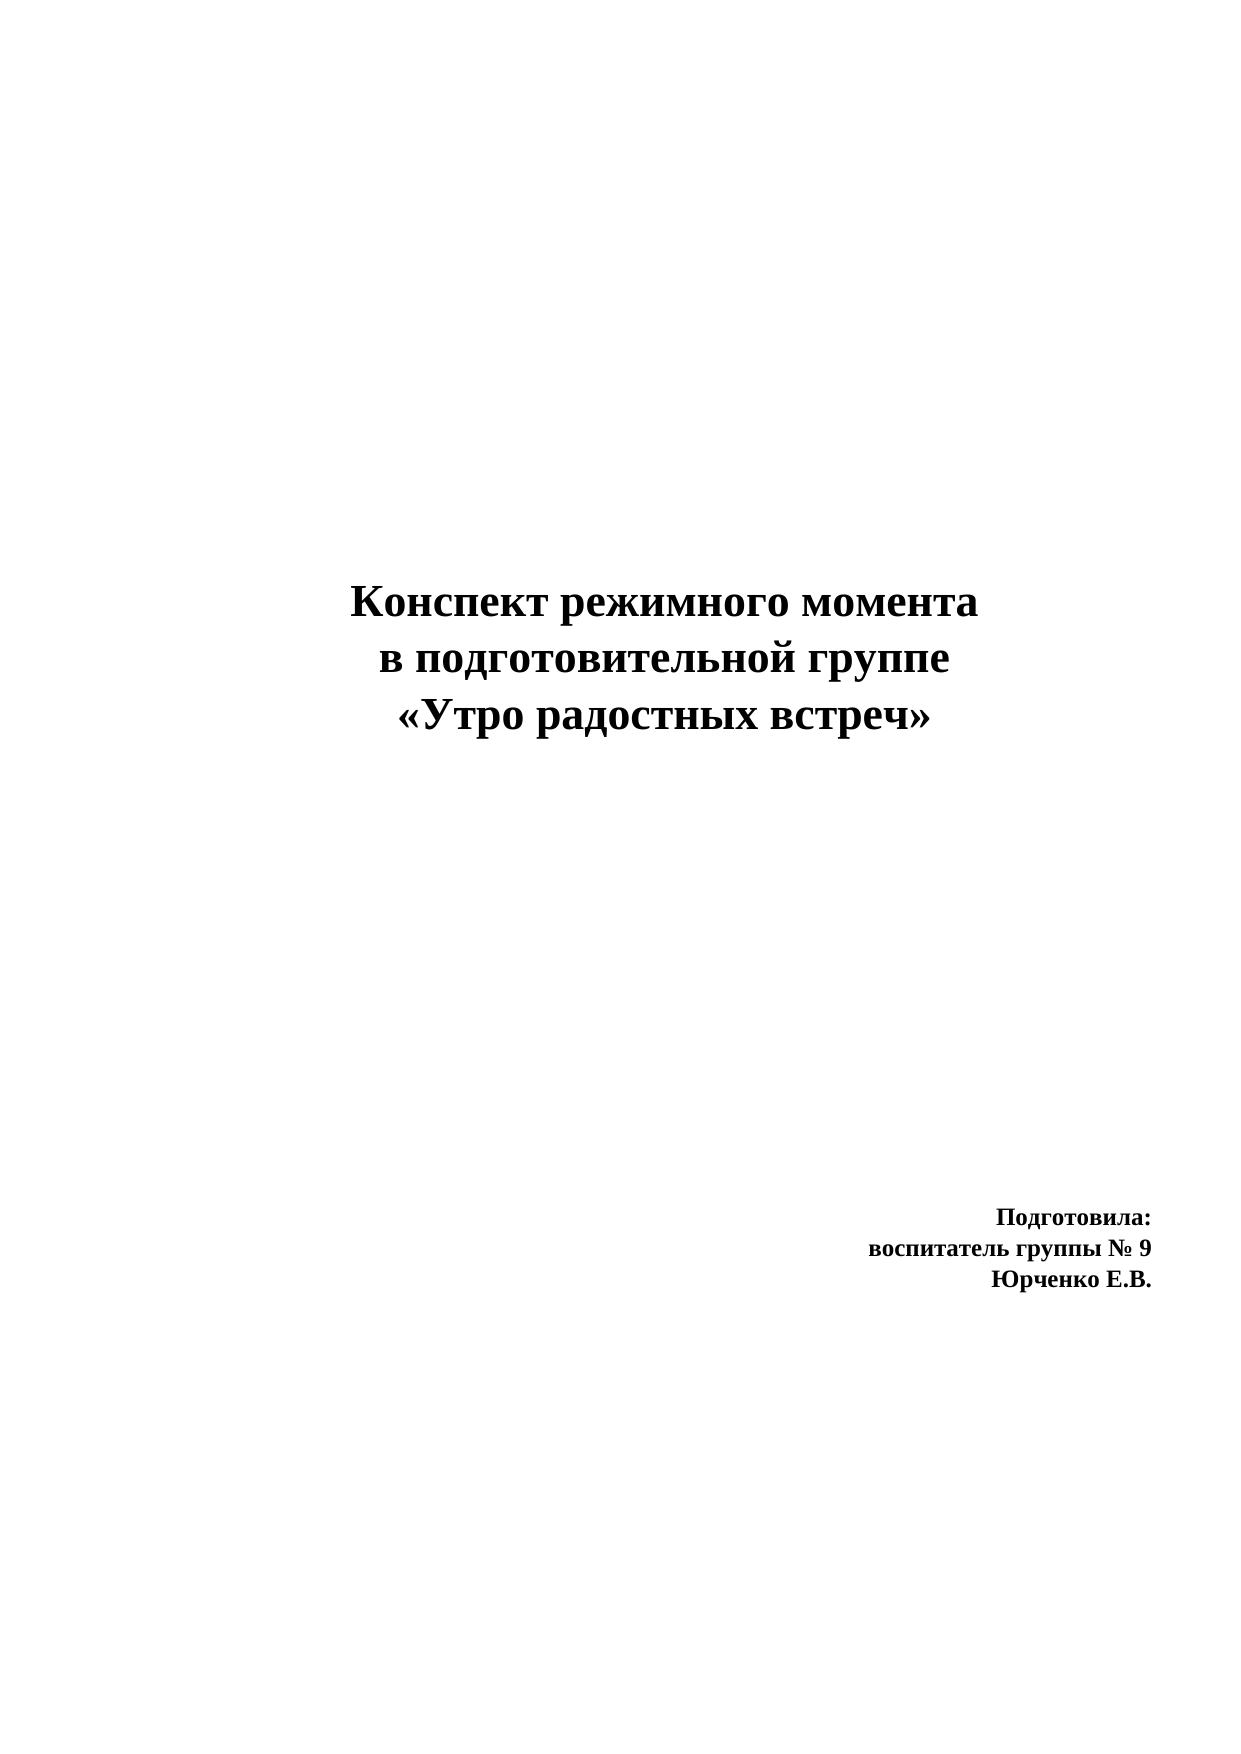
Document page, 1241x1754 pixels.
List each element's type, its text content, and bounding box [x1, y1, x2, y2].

text в подготовительной группе [177, 630, 1152, 683]
text «Утро радостных встреч» [177, 687, 1152, 739]
text воспитатель группы № 9 [177, 1233, 1152, 1261]
text Юрченко Е.В. [177, 1264, 1152, 1292]
text Подготовила: [177, 1202, 1152, 1230]
text Конспект режимного момента [177, 573, 1152, 626]
